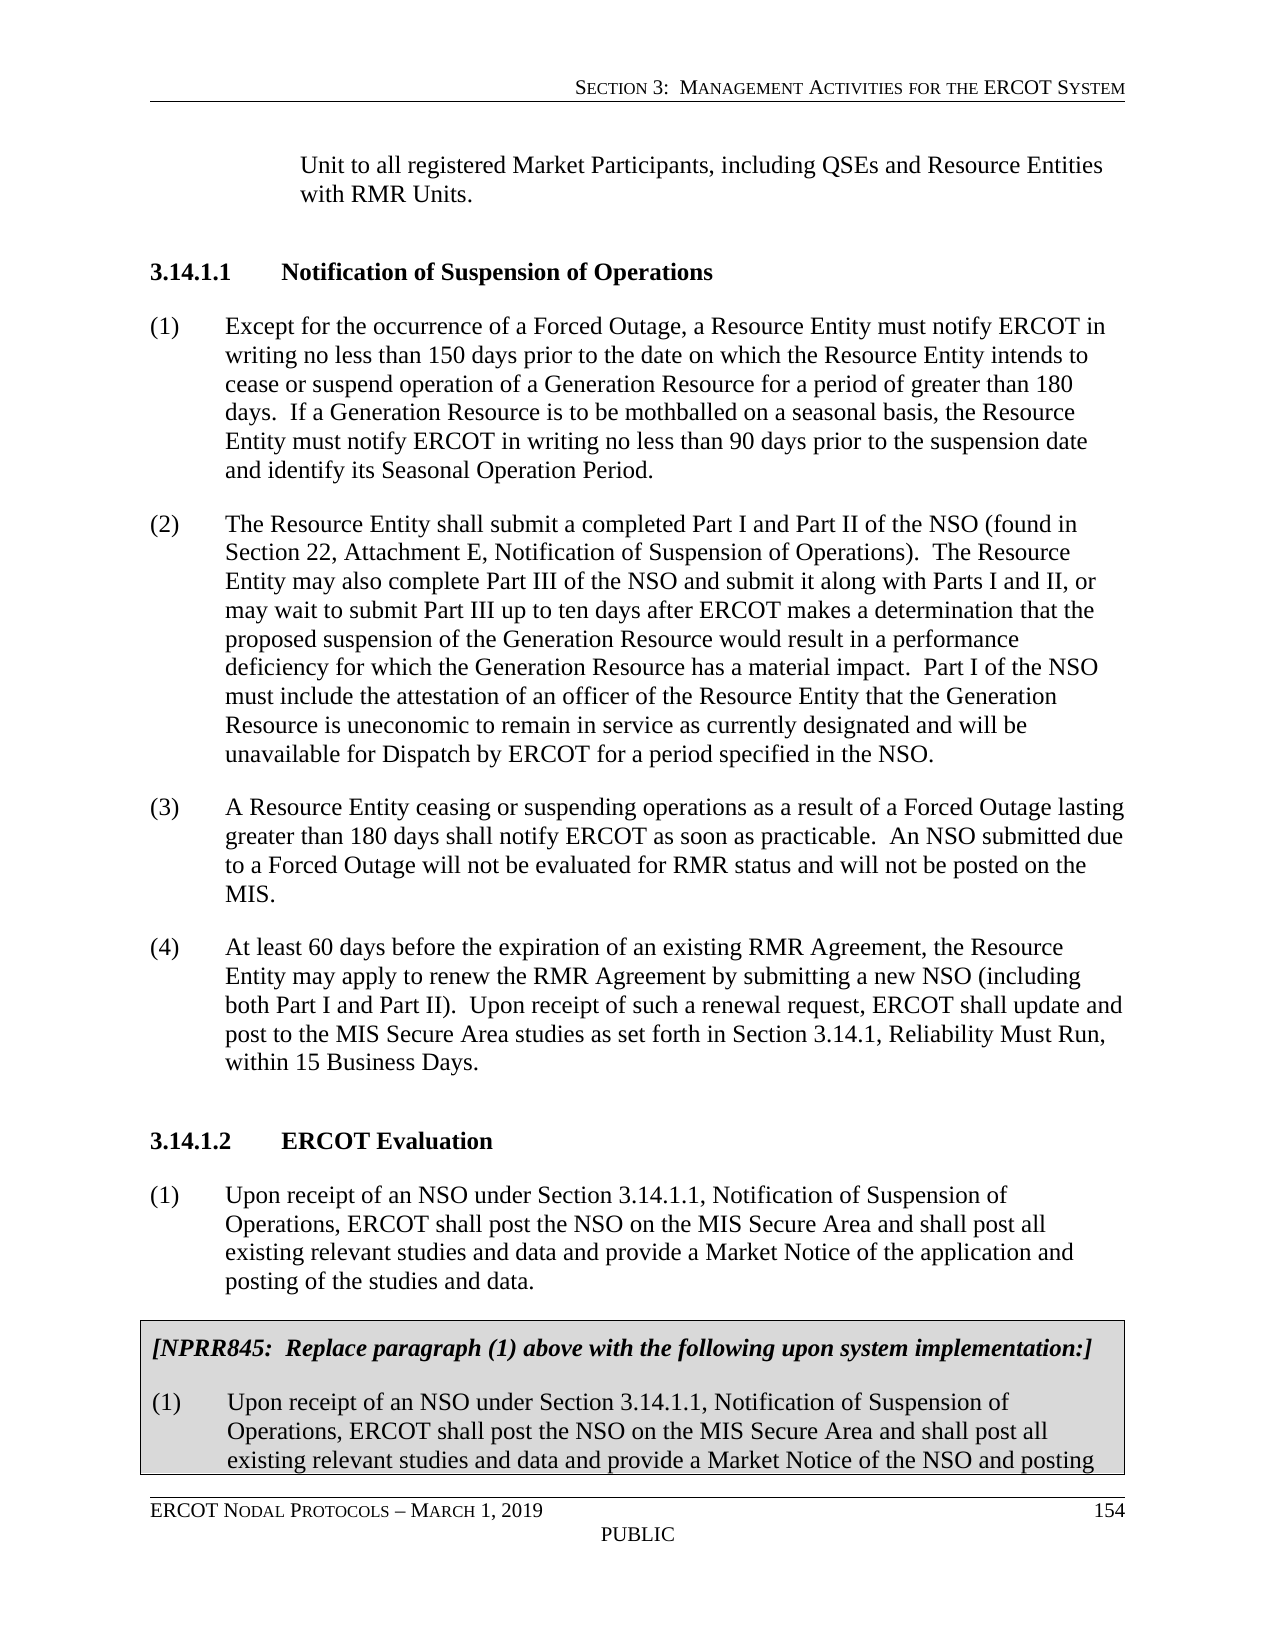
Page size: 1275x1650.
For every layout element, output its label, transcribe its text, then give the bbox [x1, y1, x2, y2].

text (4) At least 60 days before the expiration of an existing RMR Agreement, the Resource Entity may apply to renew the RMR Agreement by submitting a new NSO (including both Part I and Part II). Upon receipt of such a renewal request, ERCOT shall update and post to the MIS Secure Area studies as set forth in Section 3.14.1, Reliability Must Run, within 15 Business Days. [150, 932, 1125, 1076]
text (1) Except for the occurrence of a Forced Outage, a Resource Entity must notify ERCOT in writing no less than 150 days prior to the date on which the Resource Entity intends to cease or suspend operation of a Generation Resource for a period of greater than 180 days. If a Generation Resource is to be mothballed on a seasonal basis, the Resource Entity must notify ERCOT in writing no less than 90 days prior to the suspension date and identify its Seasonal Operation Period. [150, 311, 1125, 484]
text (3) A Resource Entity ceasing or suspending operations as a result of a Forced Outage lasting greater than 180 days shall notify ERCOT as soon as practicable. An NSO submitted due to a Forced Outage will not be evaluated for RMR status and will not be posted on the MIS. [150, 792, 1125, 907]
text (2) The Resource Entity shall submit a completed Part I and Part II of the NSO (found in Section 22, Attachment E, Notification of Suspension of Operations). The Resource Entity may also complete Part III of the NSO and submit it along with Parts I and II, or may wait to submit Part III up to ten days after ERCOT makes a determination that the proposed suspension of the Generation Resource would result in a performance deficiency for which the Generation Resource has a material impact. Part I of the NSO must include the attestation of an officer of the Resource Entity that the Generation Resource is uneconomic to remain in service as currently designated and will be unavailable for Dispatch by ERCOT for a period specified in the NSO. [150, 509, 1125, 767]
list (1) Upon receipt of an NSO under Section 3.14.1.1, Notification of Suspension of Operations, ERCOT shall post the NSO on the MIS Secure Area and shall post all existing relevant studies and data and provide a Market Notice of the application and posting of the studies and data. [150, 1180, 1125, 1295]
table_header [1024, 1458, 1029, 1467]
text 3.14.1.1 Notification of Suspension of Operations [150, 257, 1125, 286]
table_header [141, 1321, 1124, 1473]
text 3.14.1.2 ERCOT Evaluation [150, 1126, 1125, 1155]
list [225, 150, 1125, 207]
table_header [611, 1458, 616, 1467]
